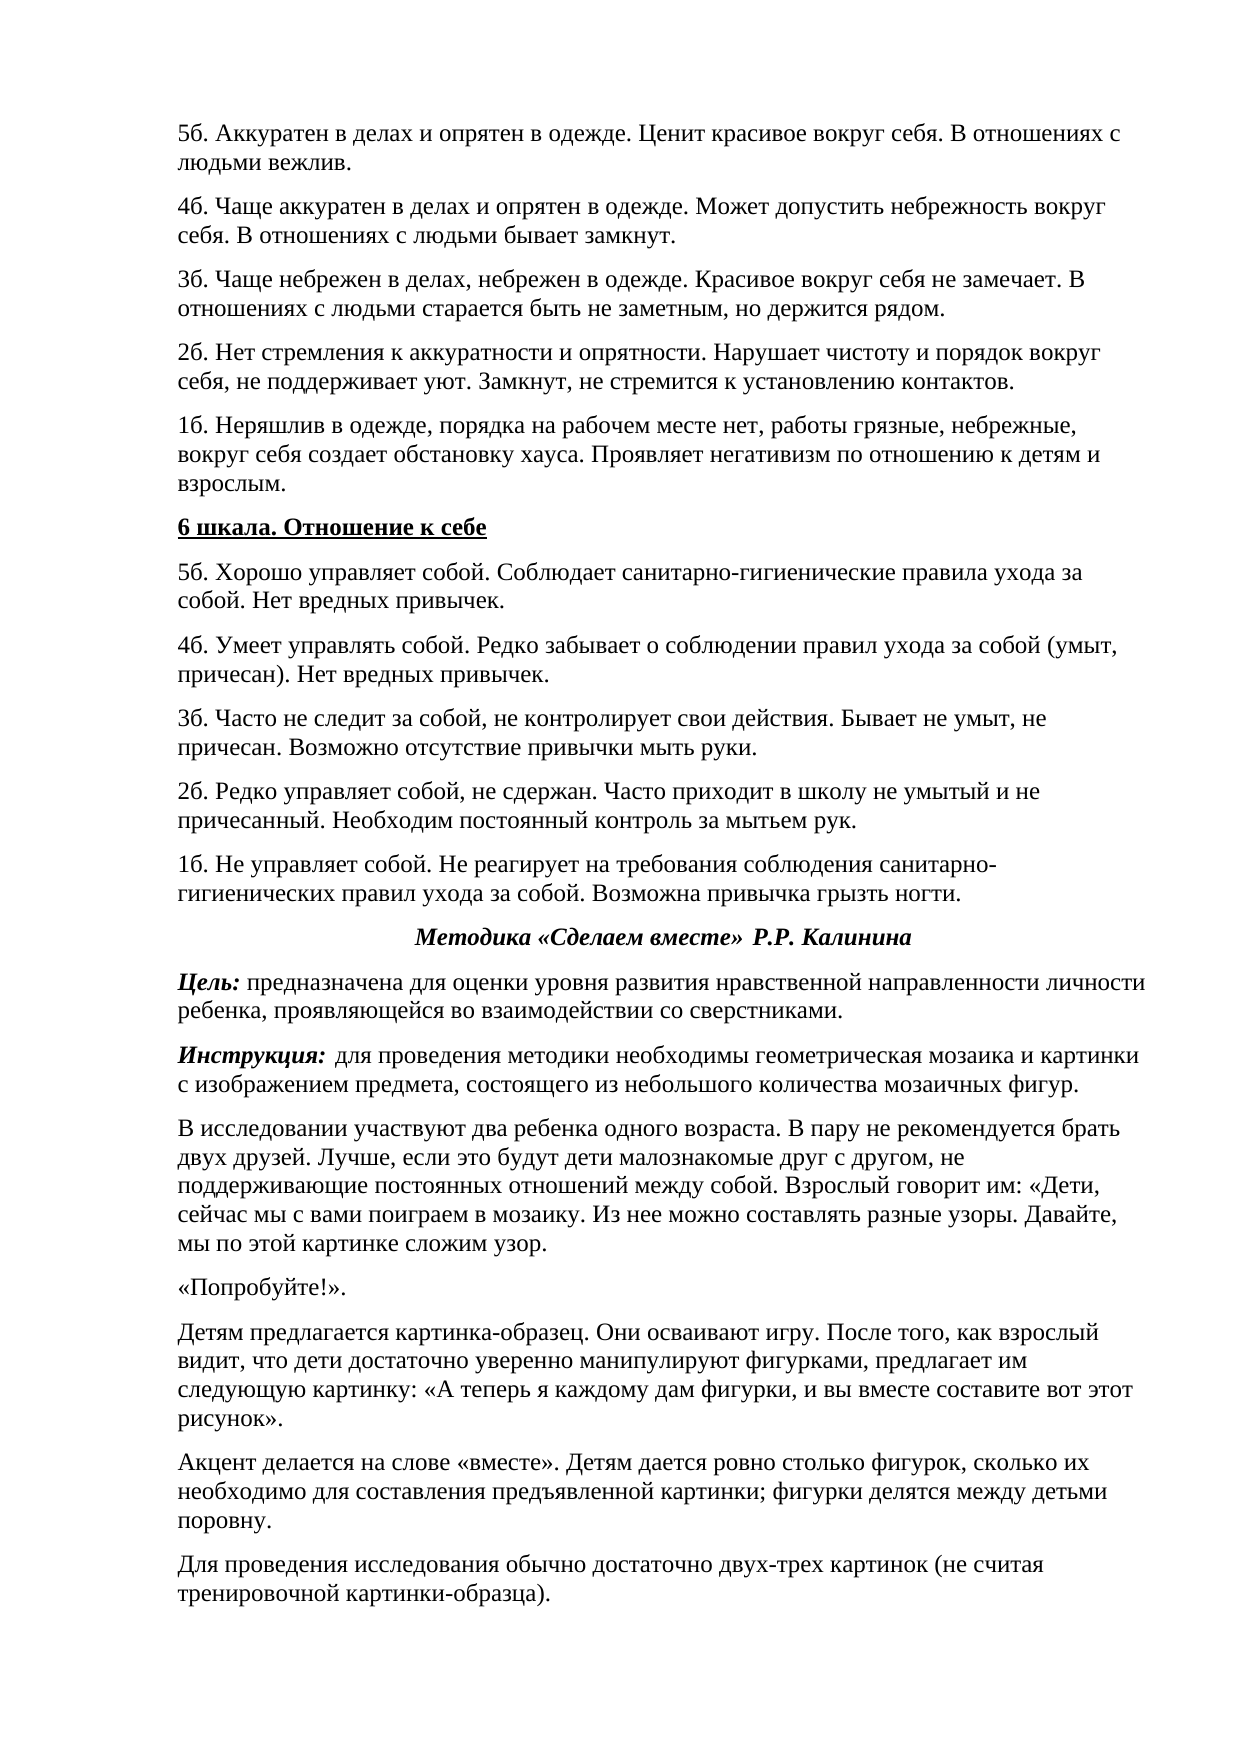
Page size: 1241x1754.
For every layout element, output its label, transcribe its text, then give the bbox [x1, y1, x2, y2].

text Цель: предназначена для оценки уровня развития нравственной направленности личности ребенка, проявляющейся во взаимодействии со сверстниками. [177, 967, 1152, 1024]
text Детям предлагается картинка-образец. Они осваивают игру. После того, как взрослый видит, что дети достаточно уверенно манипулируют фигурками, предлагает им следующую картинку: «А теперь я каждому дам фигурки, и вы вместе составите вот этот рисунок». [177, 1317, 1152, 1432]
text 2б. Редко управляет собой, не сдержан. Часто приходит в школу не умытый и не причесанный. Необходим постоянный контроль за мытьем рук. [177, 776, 1152, 834]
text Методика «Сделаем вместе» Р.Р. Калинина [177, 922, 1152, 951]
text Акцент делается на слове «вместе». Детям дается ровно столько фигурок, сколько их необходимо для составления предъявленной картинки; фигурки делятся между детьми поровну. [177, 1447, 1152, 1534]
text Инструкция: для проведения методики необходимы геометрическая мозаика и картинки с изображением предмета, состоящего из небольшого количества мозаичных фигур. [177, 1040, 1152, 1097]
text «Попробуйте!». [177, 1272, 1152, 1301]
text 2б. Нет стремления к аккуратности и опрятности. Нарушает чистоту и порядок вокруг себя, не поддерживает уют. Замкнут, не стремится к установлению контактов. [177, 337, 1152, 395]
text Для проведения исследования обычно достаточно двух-трех картинок (не считая тренировочной картинки-образца). [177, 1549, 1152, 1607]
text 3б. Часто не следит за собой, не контролирует свои действия. Бывает не умыт, не причесан. Возможно отсутствие привычки мыть руки. [177, 703, 1152, 761]
text 4б. Умеет управлять собой. Редко забывает о соблюдении правил ухода за собой (умыт, причесан). Нет вредных привычек. [177, 630, 1152, 687]
text 5б. Хорошо управляет собой. Соблюдает санитарно-гигиенические правила ухода за собой. Нет вредных привычек. [177, 557, 1152, 614]
text 3б. Чаще небрежен в делах, небрежен в одежде. Красивое вокруг себя не замечает. В отношениях с людьми старается быть не заметным, но держится рядом. [177, 264, 1152, 322]
text 1б. Неряшлив в одежде, порядка на рабочем месте нет, работы грязные, небрежные, вокруг себя создает обстановку хауса. Проявляет негативизм по отношению к детям и взрослым. [177, 411, 1152, 497]
text В исследовании участвуют два ребенка одного возраста. В пару не рекомендуется брать двух друзей. Лучше, если это будут дети малознакомые друг с другом, не поддерживающие постоянных отношений между собой. Взрослый говорит им: «Дети, сейчас мы с вами поиграем в мозаику. Из нее можно составлять разные узоры. Давайте, мы по этой картинке сложим узор. [177, 1113, 1152, 1257]
text 4б. Чаще аккуратен в делах и опрятен в одежде. Может допустить небрежность вокруг себя. В отношениях с людьми бывает замкнут. [177, 191, 1152, 249]
text 5б. Аккуратен в делах и опрятен в одежде. Ценит красивое вокруг себя. В отношениях с людьми вежлив. [177, 118, 1152, 176]
text 1б. Не управляет собой. Не реагирует на требования соблюдения санитарно-гигиенических правил ухода за собой. Возможна привычка грызть ногти. [177, 849, 1152, 907]
text 6 шкала. Отношение к себе [177, 512, 1152, 541]
